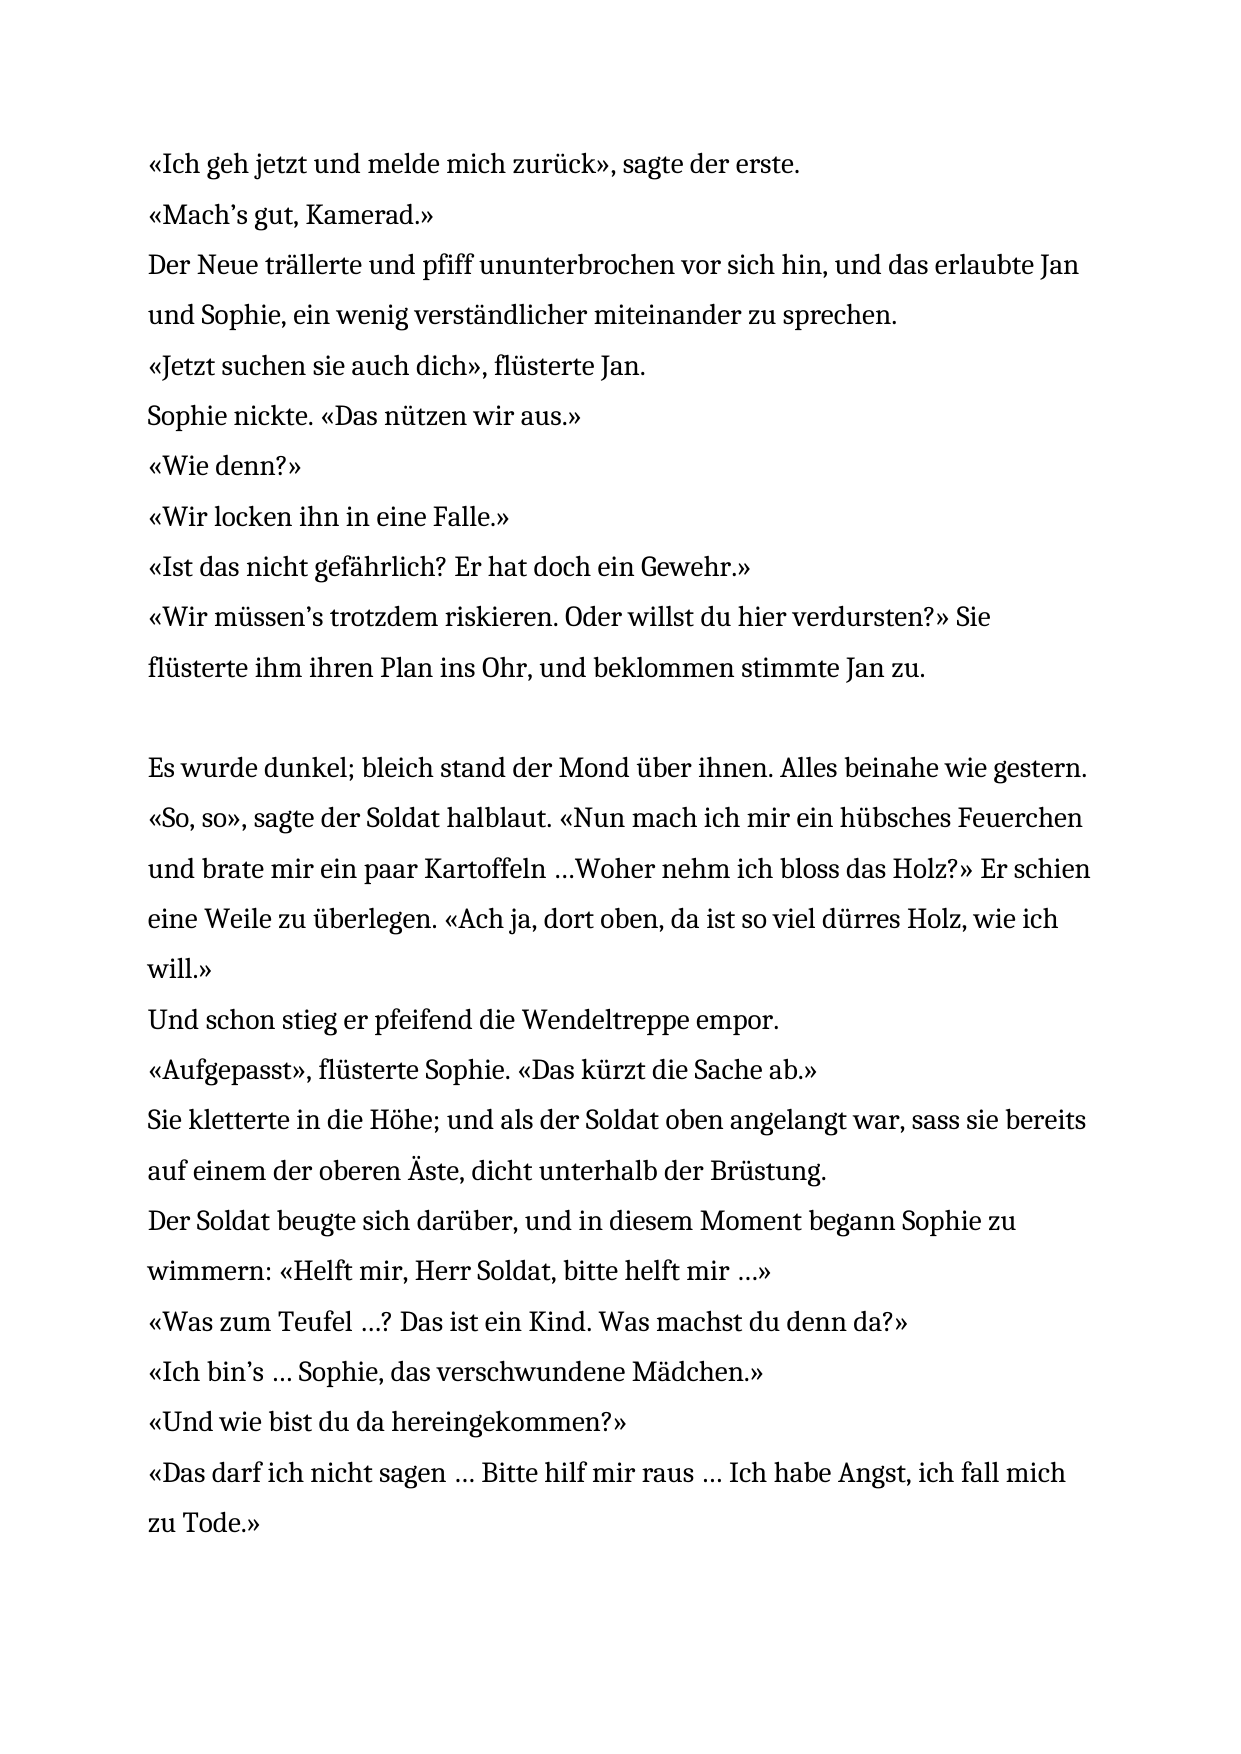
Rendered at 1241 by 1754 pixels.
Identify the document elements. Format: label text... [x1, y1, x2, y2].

text Und schon stieg er pfeifend die Wendeltreppe empor. [148, 1003, 1093, 1036]
text «Wir müssen’s trotzdem riskieren. Oder willst du hier verdursten?» Sie flüsterte ihm ihren Plan ins Ohr, und beklommen stimmte Jan zu. [148, 600, 1093, 684]
text Sophie nickte. «Das nützen wir aus.» [148, 399, 1093, 433]
text «Ich bin’s … Sophie, das verschwundene Mädchen.» [148, 1355, 1093, 1389]
text «Jetzt suchen sie auch dich», flüsterte Jan. [148, 349, 1093, 382]
text «Ist das nicht gefährlich? Er hat doch ein Gewehr.» [148, 550, 1093, 584]
text «Aufgepasst», flüsterte Sophie. «Das kürzt die Sache ab.» [148, 1053, 1093, 1087]
text «Ich geh jetzt und melde mich zurück», sagte der erste. [148, 148, 1093, 181]
text «Mach’s gut, Kamerad.» [148, 198, 1093, 231]
text Der Soldat beugte sich darüber, und in diesem Moment begann Sophie zu wimmern: «Helft mir, Herr Soldat, bitte helft mir …» [148, 1204, 1093, 1288]
text «Und wie bist du da hereingekommen?» [148, 1405, 1093, 1439]
text Es wurde dunkel; bleich stand der Mond über ihnen. Alles beinahe wie gestern. [148, 751, 1093, 785]
text Sie kletterte in die Höhe; und als der Soldat oben angelangt war, sass sie bereits auf einem der oberen Äste, dicht unterhalb der Brüstung. [148, 1103, 1093, 1187]
text «Wie denn?» [148, 449, 1093, 483]
text «So, so», sagte der Soldat halblaut. «Nun mach ich mir ein hübsches Feuerchen und brate mir ein paar Kartoffeln …Woher nehm ich bloss das Holz?» Er schien eine Weile zu überlegen. «Ach ja, dort oben, da ist so viel dürres Holz, wie ich will.» [148, 802, 1093, 986]
text «Wir locken ihn in eine Falle.» [148, 500, 1093, 533]
text Der Neue trällerte und pfiff ununterbrochen vor sich hin, und das erlaubte Jan und Sophie, ein wenig verständlicher miteinander zu sprechen. [148, 248, 1093, 332]
text «Das darf ich nicht sagen … Bitte hilf mir raus … Ich habe Angst, ich fall mich zu Tode.» [148, 1456, 1093, 1539]
text «Was zum Teufel …? Das ist ein Kind. Was machst du denn da?» [148, 1305, 1093, 1338]
